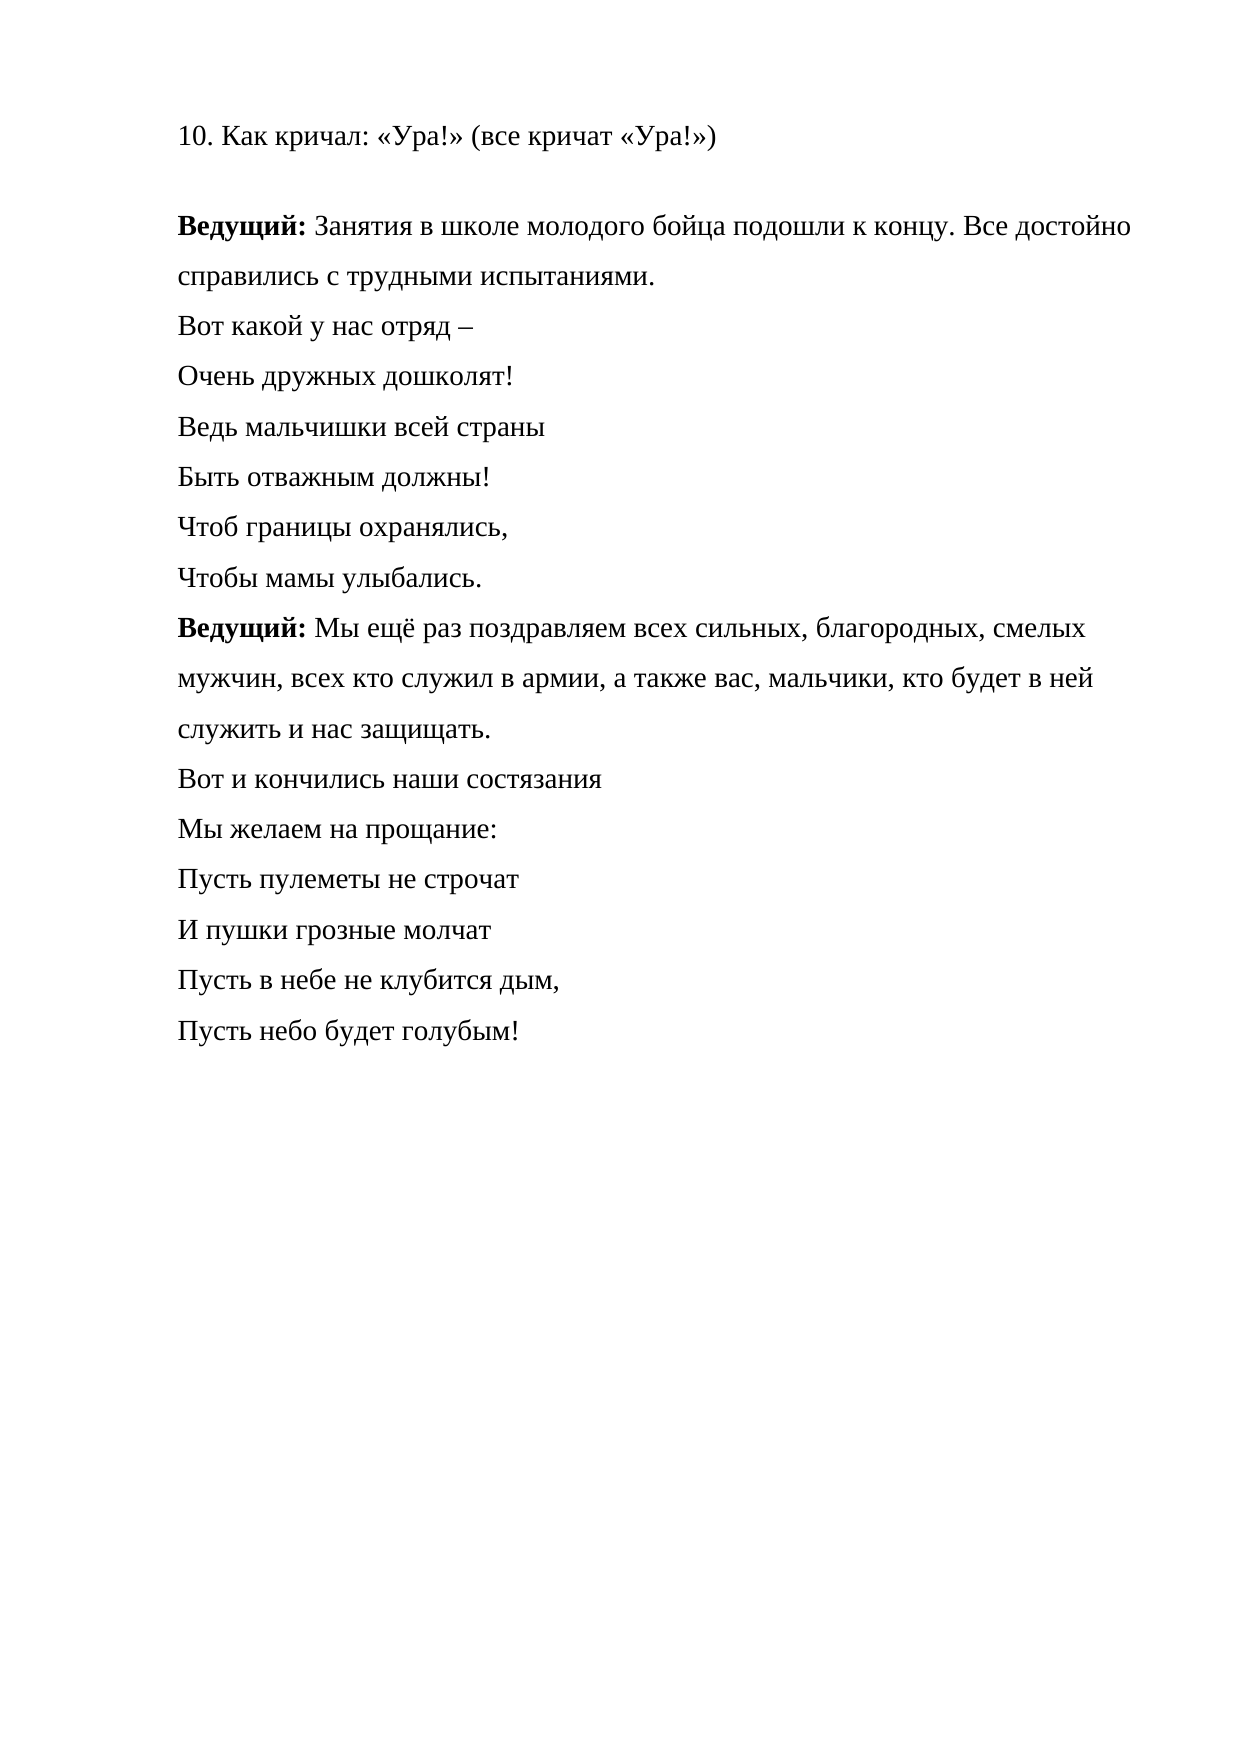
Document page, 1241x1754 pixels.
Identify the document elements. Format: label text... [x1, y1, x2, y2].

text Вот и кончились наши состязания Мы желаем на прощание: Пусть пулеметы не строчат И пушки грозные молчат Пусть в небе не клубится дым, Пусть небо будет голубым! [177, 761, 1152, 1046]
text Вот какой у нас отряд – Очень дружных дошколят! Ведь мальчишки всей страны Быть отважным должны! Чтоб границы охранялись, Чтобы мамы улыбались. Ведущий: Мы ещё раз поздравляем всех сильных, благородных, смелых мужчин, всех кто служил в армии, а также вас, мальчики, кто будет в ней служить и нас защищать. [177, 308, 1152, 744]
text Ведущий: Занятия в школе молодого бойца подошли к концу. Все достойно справились с трудными испытаниями. [177, 208, 1152, 291]
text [177, 118, 1152, 194]
